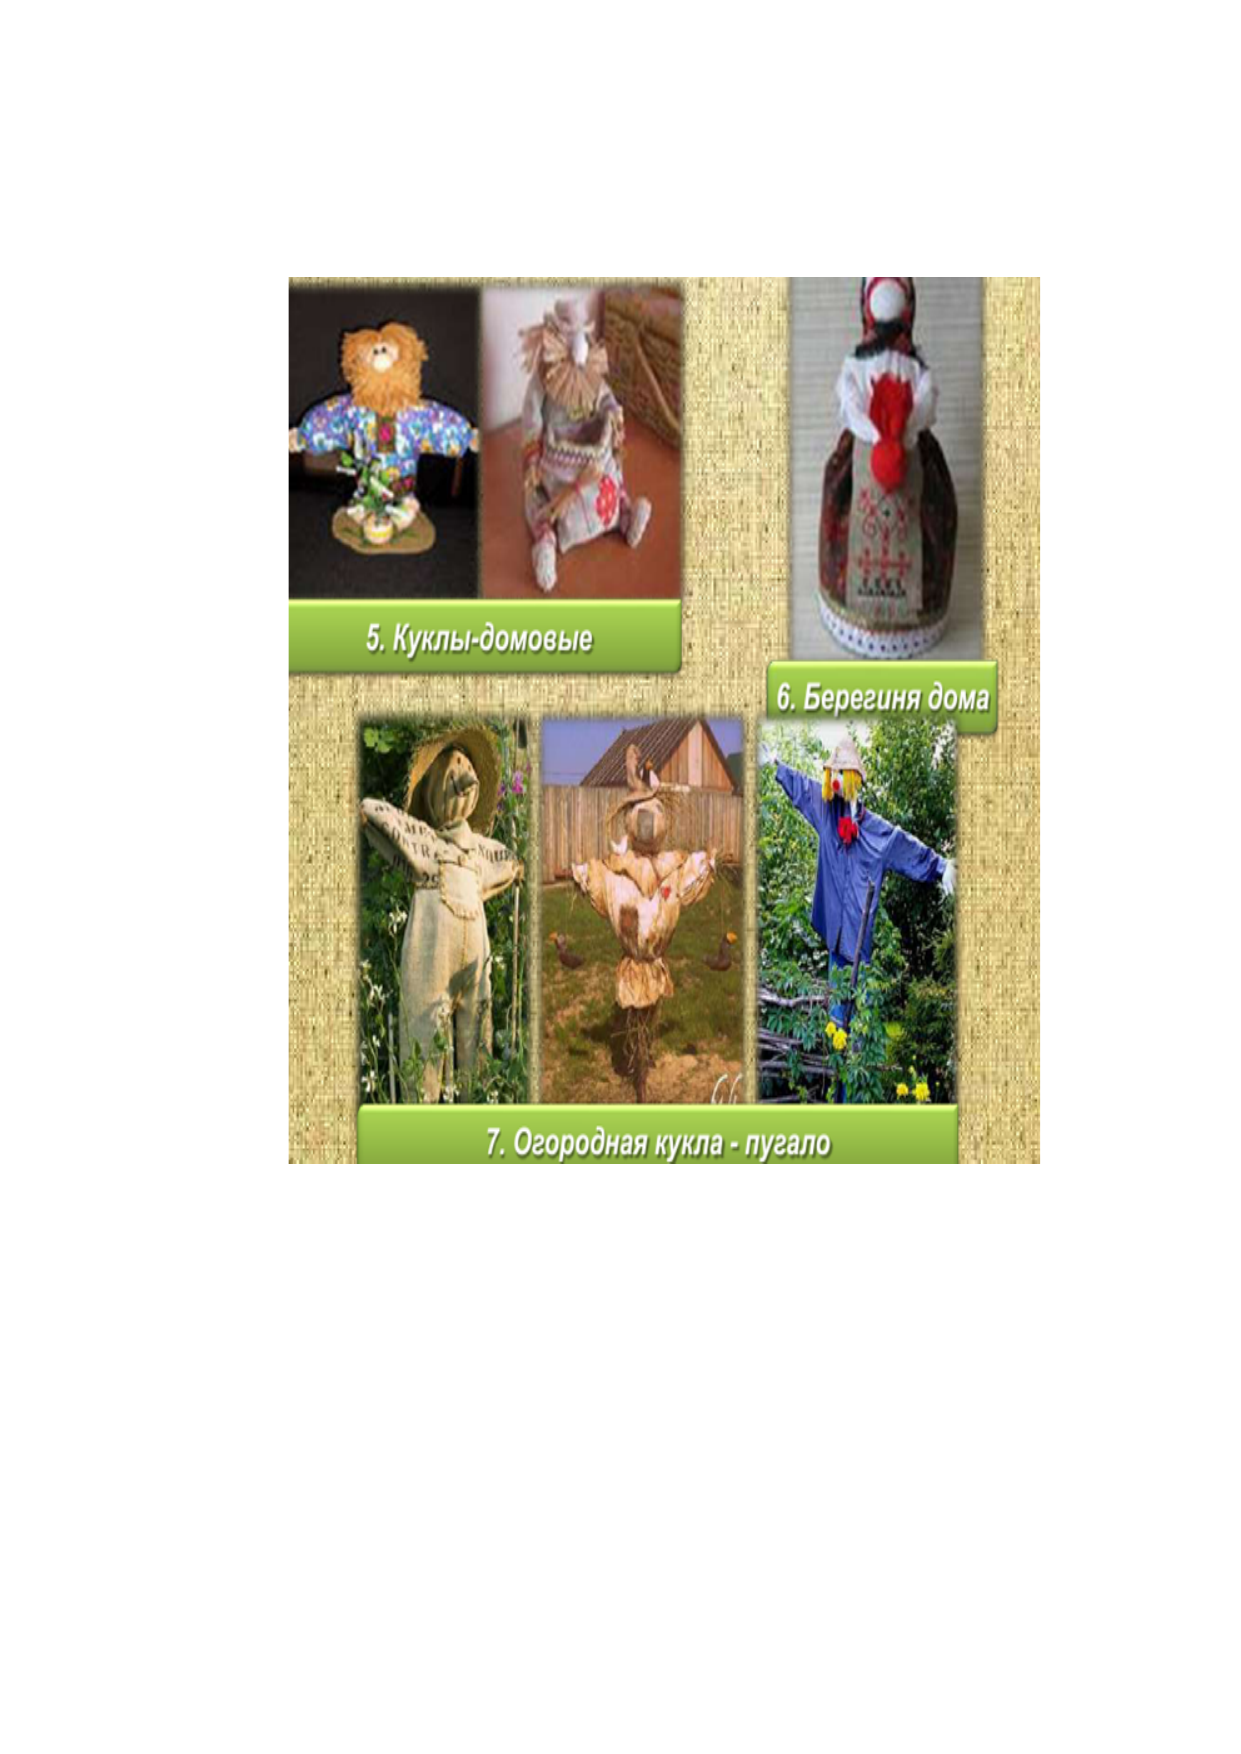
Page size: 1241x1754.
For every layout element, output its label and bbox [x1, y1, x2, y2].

picture [288, 277, 1041, 1164]
